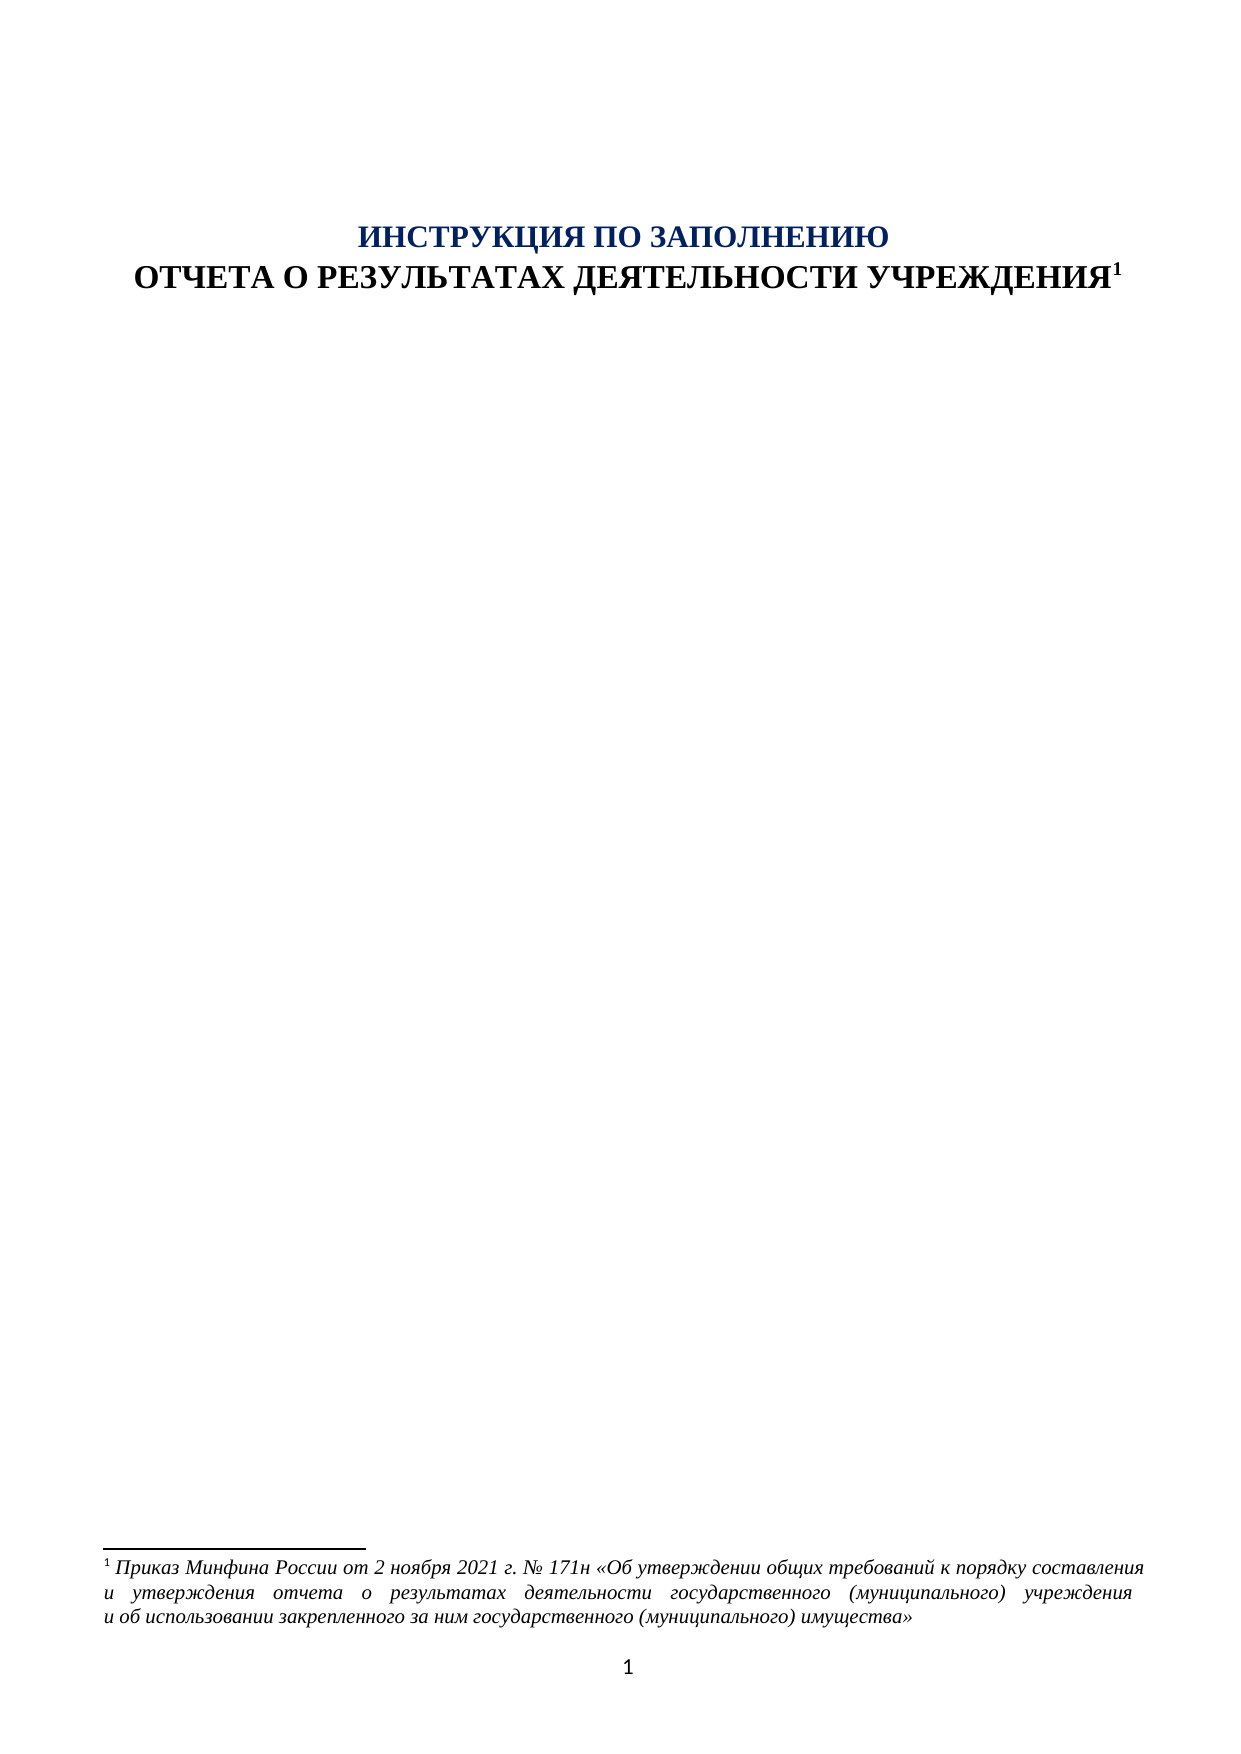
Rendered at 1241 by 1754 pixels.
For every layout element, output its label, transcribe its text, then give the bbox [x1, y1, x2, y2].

subtitle ИНСТРУКЦИЯ ПО ЗАПОЛНЕНИЮ ОТЧЕТА О РЕЗУЛЬТАТАХ ДЕЯТЕЛЬНОСТИ УЧРЕЖДЕНИЯ [103, 218, 1152, 344]
